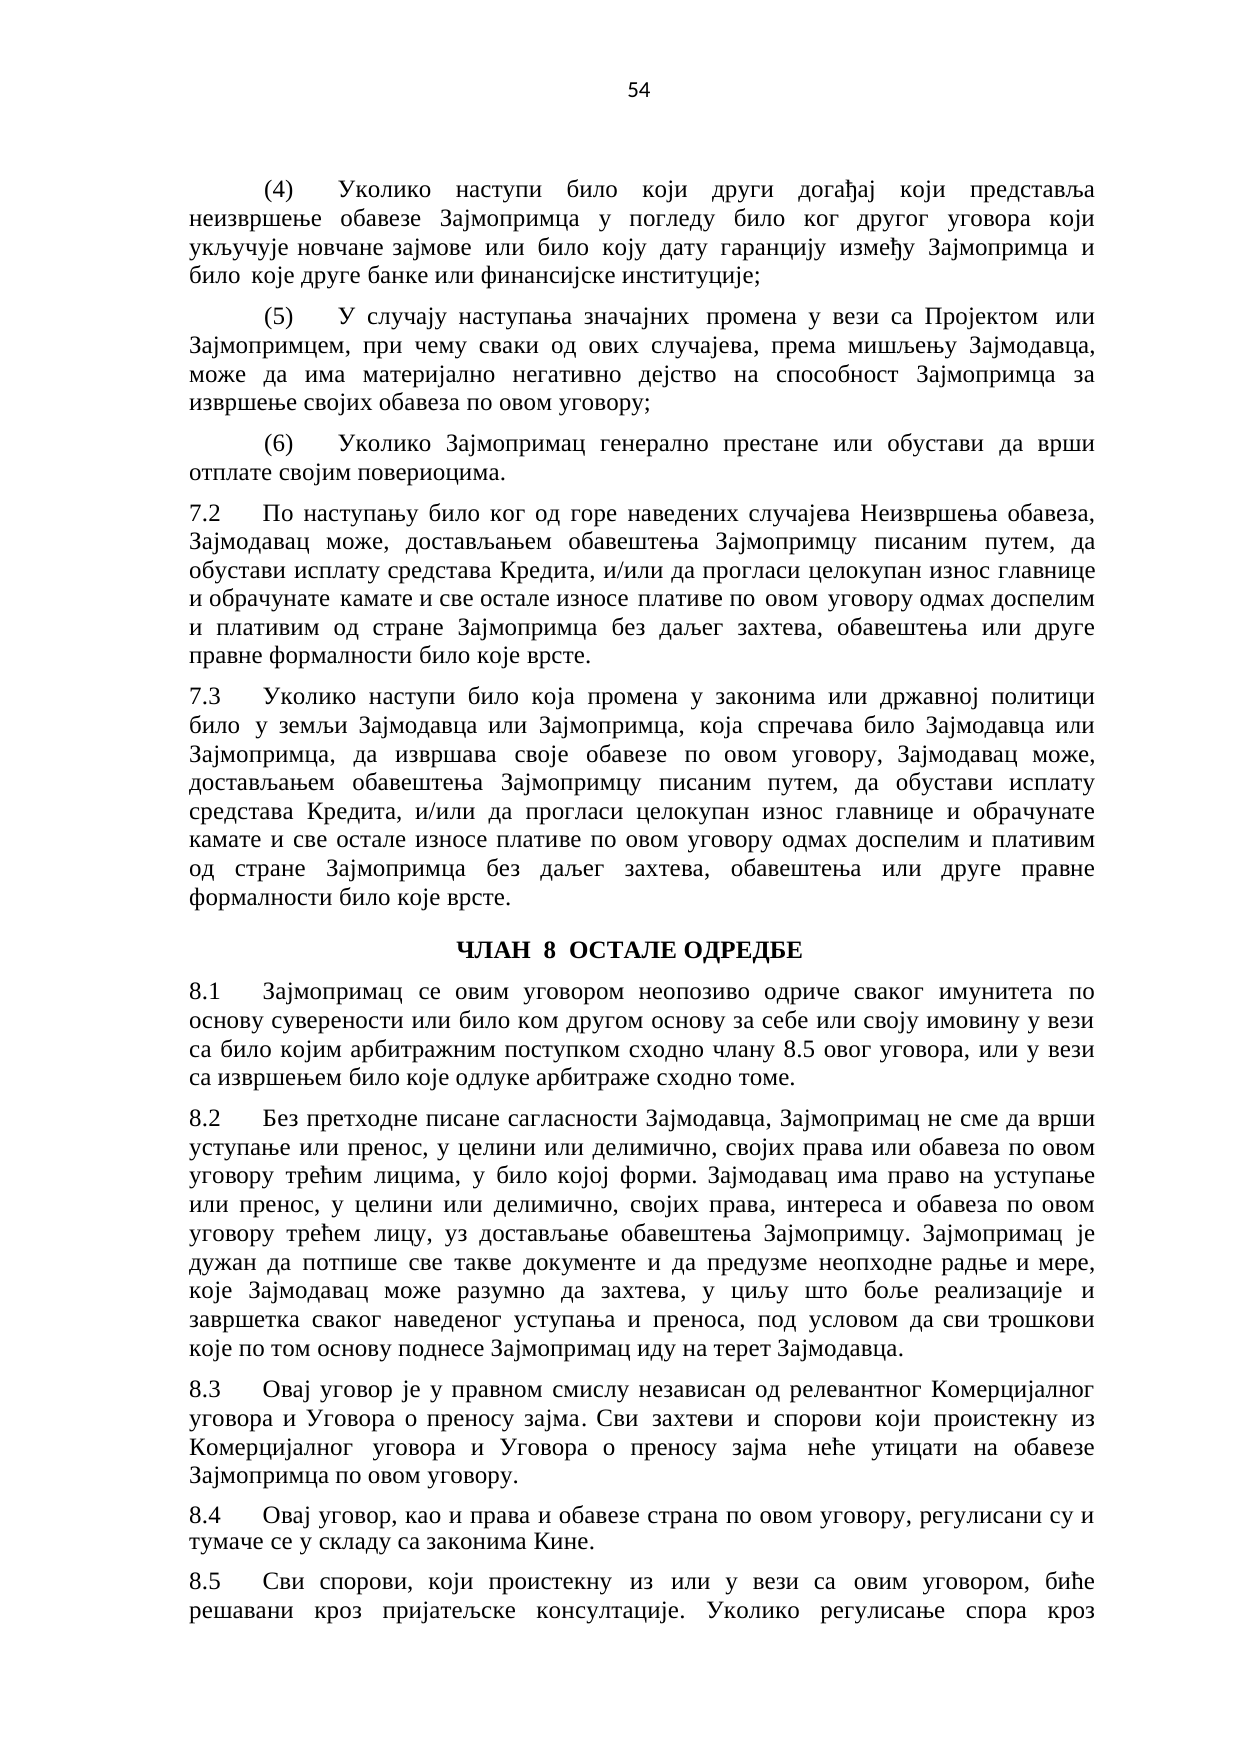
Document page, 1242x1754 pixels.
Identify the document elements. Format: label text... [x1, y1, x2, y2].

text (5) У случају наступања значајних промена у вези са Пројектом или Зајмопримцем, при чему сваки од ових случајева, према мишљењу Зајмодавца, може да има материјално негативно дејство на способност Зајмопримца за извршење својих обавеза по овом уговору; [189, 301, 1095, 416]
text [189, 1567, 1095, 1623]
text 8.1 Зајмопримац се овим уговором неопозиво одриче сваког имунитета по основу суверености или било ком другом основу за себе или своју имовину у вези са било којим арбитражним поступком сходно члану 8.5 овог уговора, или у вези са извршењем било које одлуке арбитраже сходно томе. [189, 977, 1094, 1091]
text ЧЛАН 8 ОСТАЛЕ ОДРЕДБЕ [456, 935, 1102, 964]
text 8.2 Без претходне писане сагласности Зајмодавца, Зајмопримац не сме да врши уступање или пренос, у целини или делимично, својих права или обавеза по овом уговору трећим лицима, у било којој форми. Зајмодавац има право на уступање или пренос, у целини или делимично, својих права, интереса и обавеза по овом уговору трећем лицу, уз достављање обавештења Зајмопримцу. Зајмопримац је дужан да потпише све такве документе и да предузме неопходне радње и мере, које Зајмодавац може разумно да захтева, у циљу што боље реализације и завршетка сваког наведеног уступања и преноса, под условом да сви трошкови које по том основу поднесе Зајмопримац иду на терет Зајмодавца. [189, 1103, 1095, 1362]
text 7.2 По наступању било ког од горе наведених случајева Неизвршења обавеза, Зајмодавац може, достављањем обавештења Зајмопримцу писаним путем, да обустави исплату средстава Кредита, и/или да прогласи целокупан износ главнице и обрачунате камате и све остале износе плативе по овом уговору одмах доспелим и плативим од стране Зајмопримца без даљег захтева, обавештења или друге правне формалности било које врсте. [189, 498, 1095, 669]
text (6) Уколико Зајмопримац генерално престане или обустави да врши отплате својим повериоцима. [189, 428, 1095, 486]
text 8.3 Овај уговор је у правном смислу независан од релевантног Комерцијалног уговора и Уговора о преносу зајма. Сви захтеви и спорови који проистекну из Комерцијалног уговора и Уговора о преносу зајма неће утицати на обавезе Зајмопримца по овом уговору. [189, 1374, 1095, 1489]
text 8.4 Овај уговор, као и права и обавезе страна по овом уговору, регулисани су и тумаче се у складу са законима Кине. [189, 1502, 1094, 1554]
text (4) Уколико наступи било који други догађај који представља неизвршење обавезе Зајмопримца у погледу било ког другог уговора који укључује новчане зајмове или било коју дату гаранцију између Зајмопримца и било које друге банке или финансијске институције; [189, 175, 1094, 289]
text 7.3 Уколико наступи било која промена у законима или државној политици било у земљи Зајмодавца или Зајмопримца, која спречава било Зајмодавца или Зајмопримца, да извршава своје обавезе по овом уговору, Зајмодавац може, достављањем обавештења Зајмопримцу писаним путем, да обустави исплату средстава Кредита, и/или да прогласи целокупан износ главнице и обрачунате камате и све остале износе плативе по овом уговору одмах доспелим и плативим од стране Зајмопримца без даљег захтева, обавештења или друге правне формалности било које врсте. [189, 682, 1095, 910]
